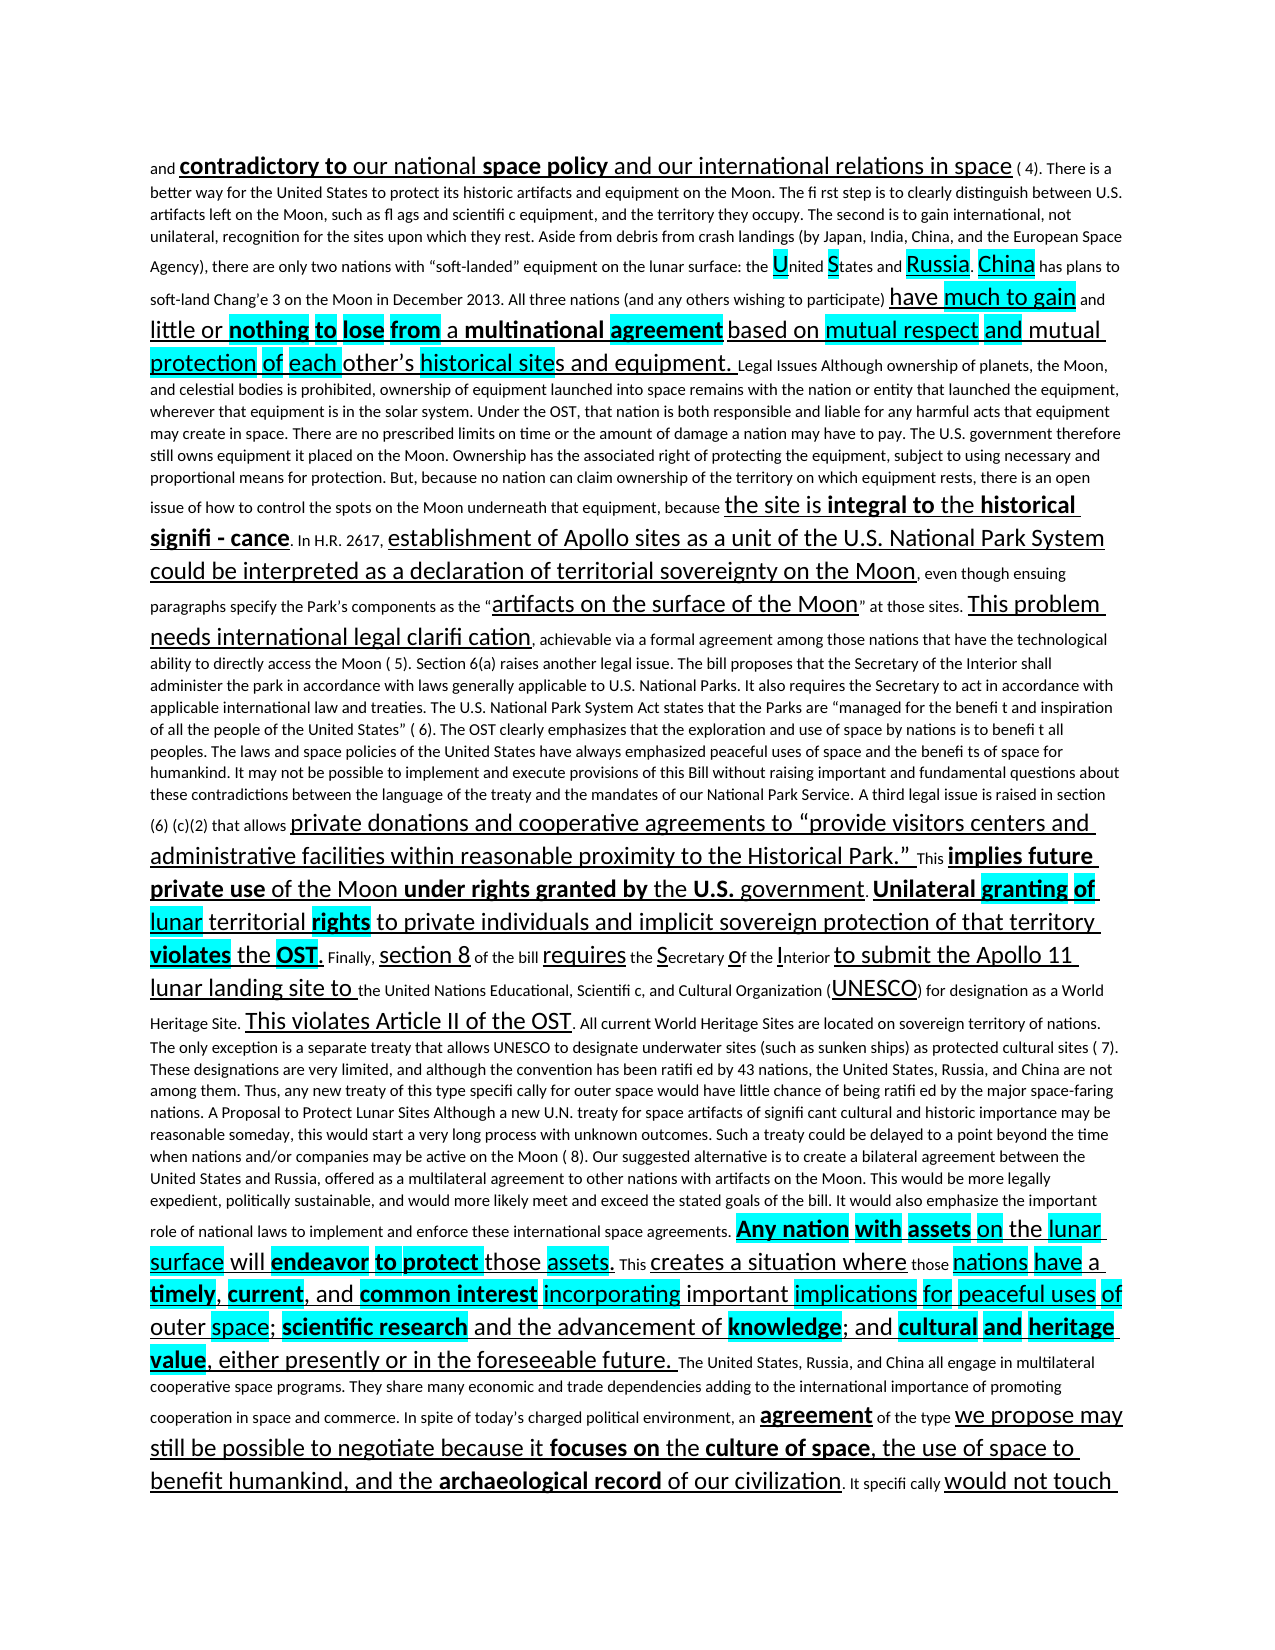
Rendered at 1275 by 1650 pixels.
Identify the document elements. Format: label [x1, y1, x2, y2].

text [150, 150, 1125, 1496]
